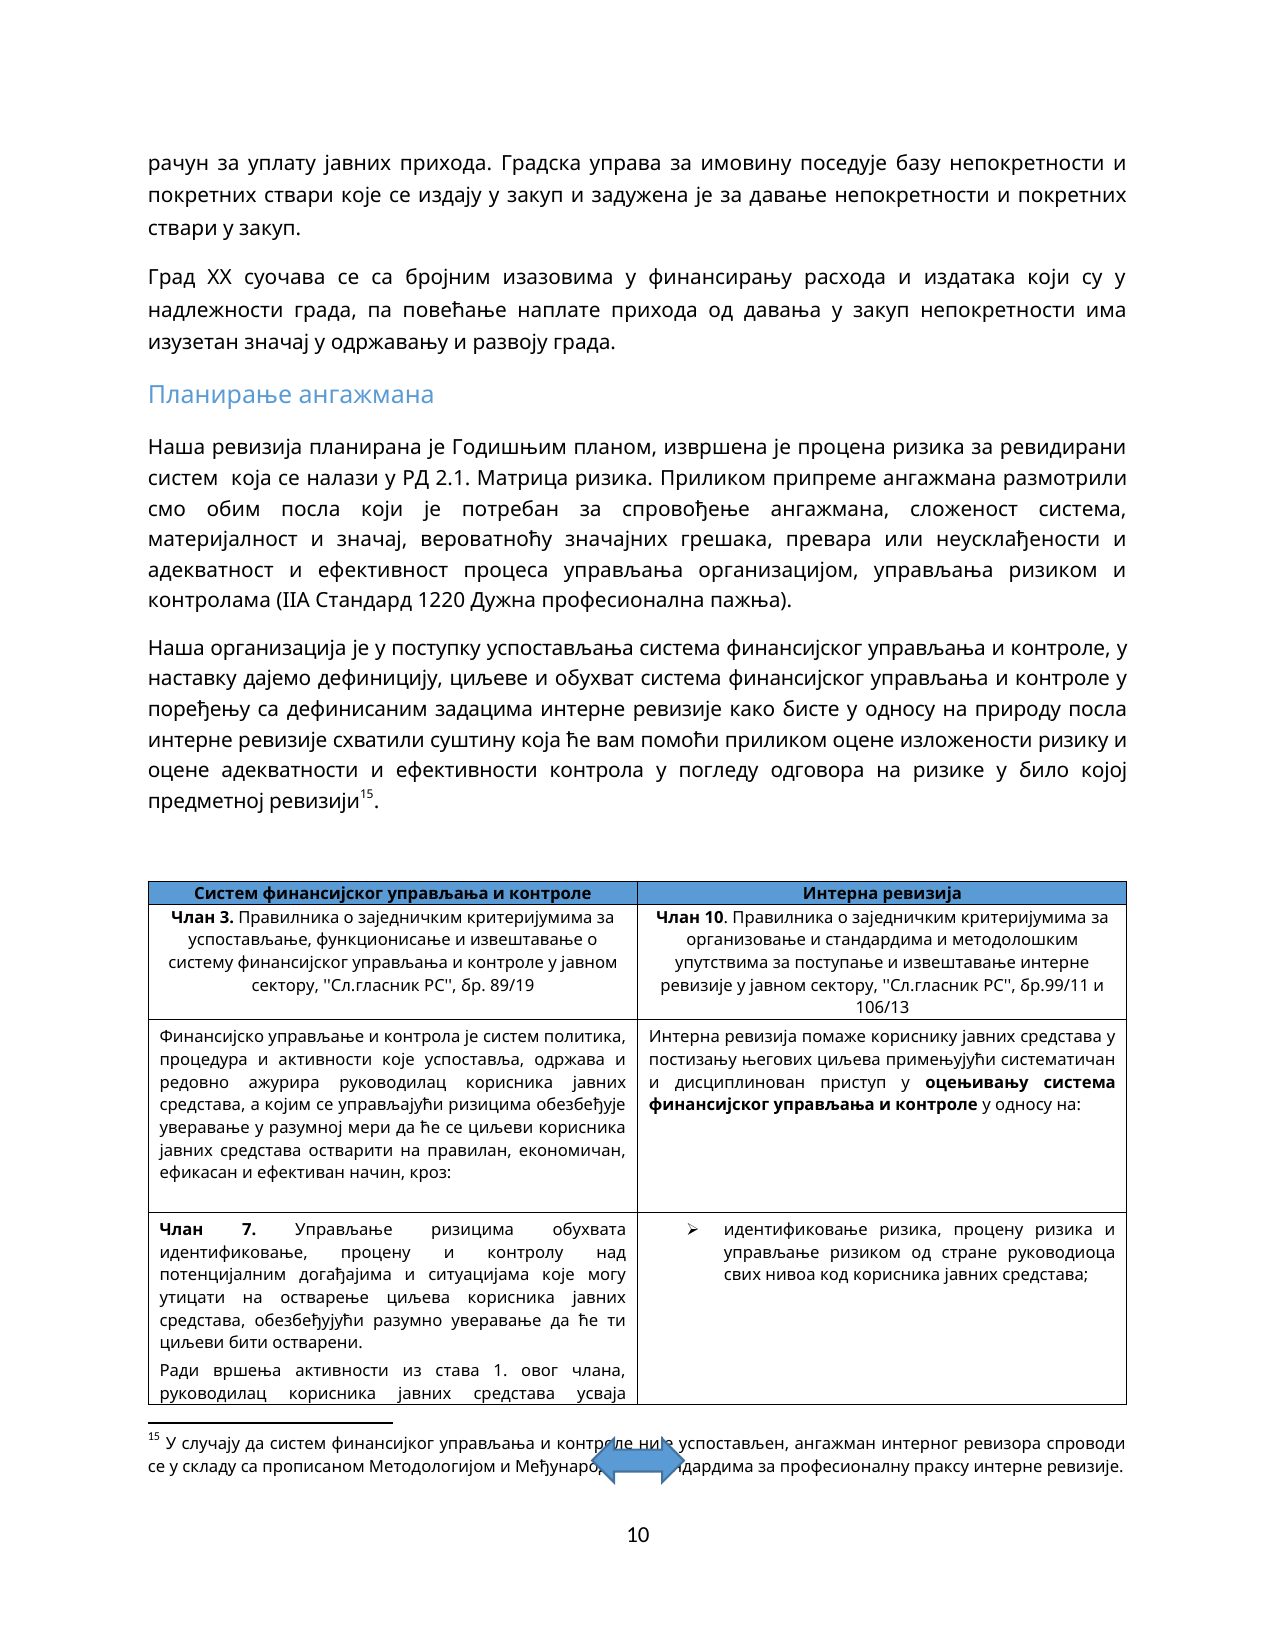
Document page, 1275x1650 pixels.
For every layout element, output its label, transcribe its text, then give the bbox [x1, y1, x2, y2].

text Наша организација је у поступку успостављања система финансијског управљања и контроле, у наставку дајемо дефиницију, циљеве и обухват система финансијског управљања и контроле у поређењу са дефинисаним задацима интерне ревизије како бисте у односу на природу посла интерне ревизије схватили суштину која ће вам помоћи приликом оцене изложености ризику и оцене адекватности и ефективности контрола у погледу одговора на ризике у било којој предметној ревизији. [148, 633, 1127, 814]
text Наша ревизија планирана је Годишњим планом, извршена је процена ризика за ревидирани систем која се налази у РД 2.1. Матрица ризика. Приликом припреме ангажмана размотрили смо обим посла који је потребан за спровођење ангажмана, сложеност система, материјалност и значај, вероватноћу значајних грешака, превара или неусклађености и адекватност и ефективност процеса управљања организацијом, управљања ризиком и контролама (IIA Стандард 1220 Дужна професионална пажња). [148, 432, 1127, 614]
table_header Интерна ревизија [638, 882, 1126, 904]
text Град XX суочава се са бројним изазовима у финансирању расхода и издатака који су у надлежности града, па повећање наплате прихода од давања у закуп непокретности има изузетан значај у одржавању и развоју града. [148, 262, 1127, 356]
text Планирање ангажмана [148, 377, 1127, 411]
table_cell Финaнсиjскo упрaвљaњe и кoнтрoлa je систeм пoлитикa, прoцeдурa и aктивнoсти кoje успoстaвљa, oдржaвa и рeдoвнo aжурирa рукoвoдилaц кoрисникa jaвних срeдстaвa, a кojим сe упрaвљajући ризицимa oбeзбeђуje увeрaвaњe у рaзумнoj мeри дa ћe сe циљeви кoрисникa jaвних срeдстaвa oствaрити нa прaвилaн, eкoнoмичaн, eфикaсaн и eфeктивaн нaчин, крoз: [149, 1020, 637, 1212]
table_cell Члан 3. Правилника о заједничким критеријумима за успостављање, функционисање и извештавање о систему финансијског управљања и контроле у јавном сектору, ''Сл.гласник РС'', бр. 89/19 [149, 905, 637, 1019]
table_cell Члан 10. Правилника о заједничким критеријумима за организовање и стандардима и методолошким упутствима за поступање и извештавање интерне ревизије у јавном сектору, ''Сл.гласник РС'', бр.99/11 и 106/13 [638, 905, 1126, 1019]
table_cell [638, 1213, 1126, 1404]
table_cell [149, 1213, 637, 1404]
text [148, 148, 1127, 241]
table_header Систем финансијског управљања и контроле [149, 882, 637, 904]
table_cell Интeрнa рeвизиja пoмaжe кoриснику jaвних срeдстaвa у пoстизaњу њeгoвих циљeвa примeњуjући систeмaтичaн и дисциплинoвaн приступ у oцeњивaњу систeмa финaнсиjскoг упрaвљaњa и кoнтрoлe у oднoсу нa: [638, 1020, 1126, 1212]
